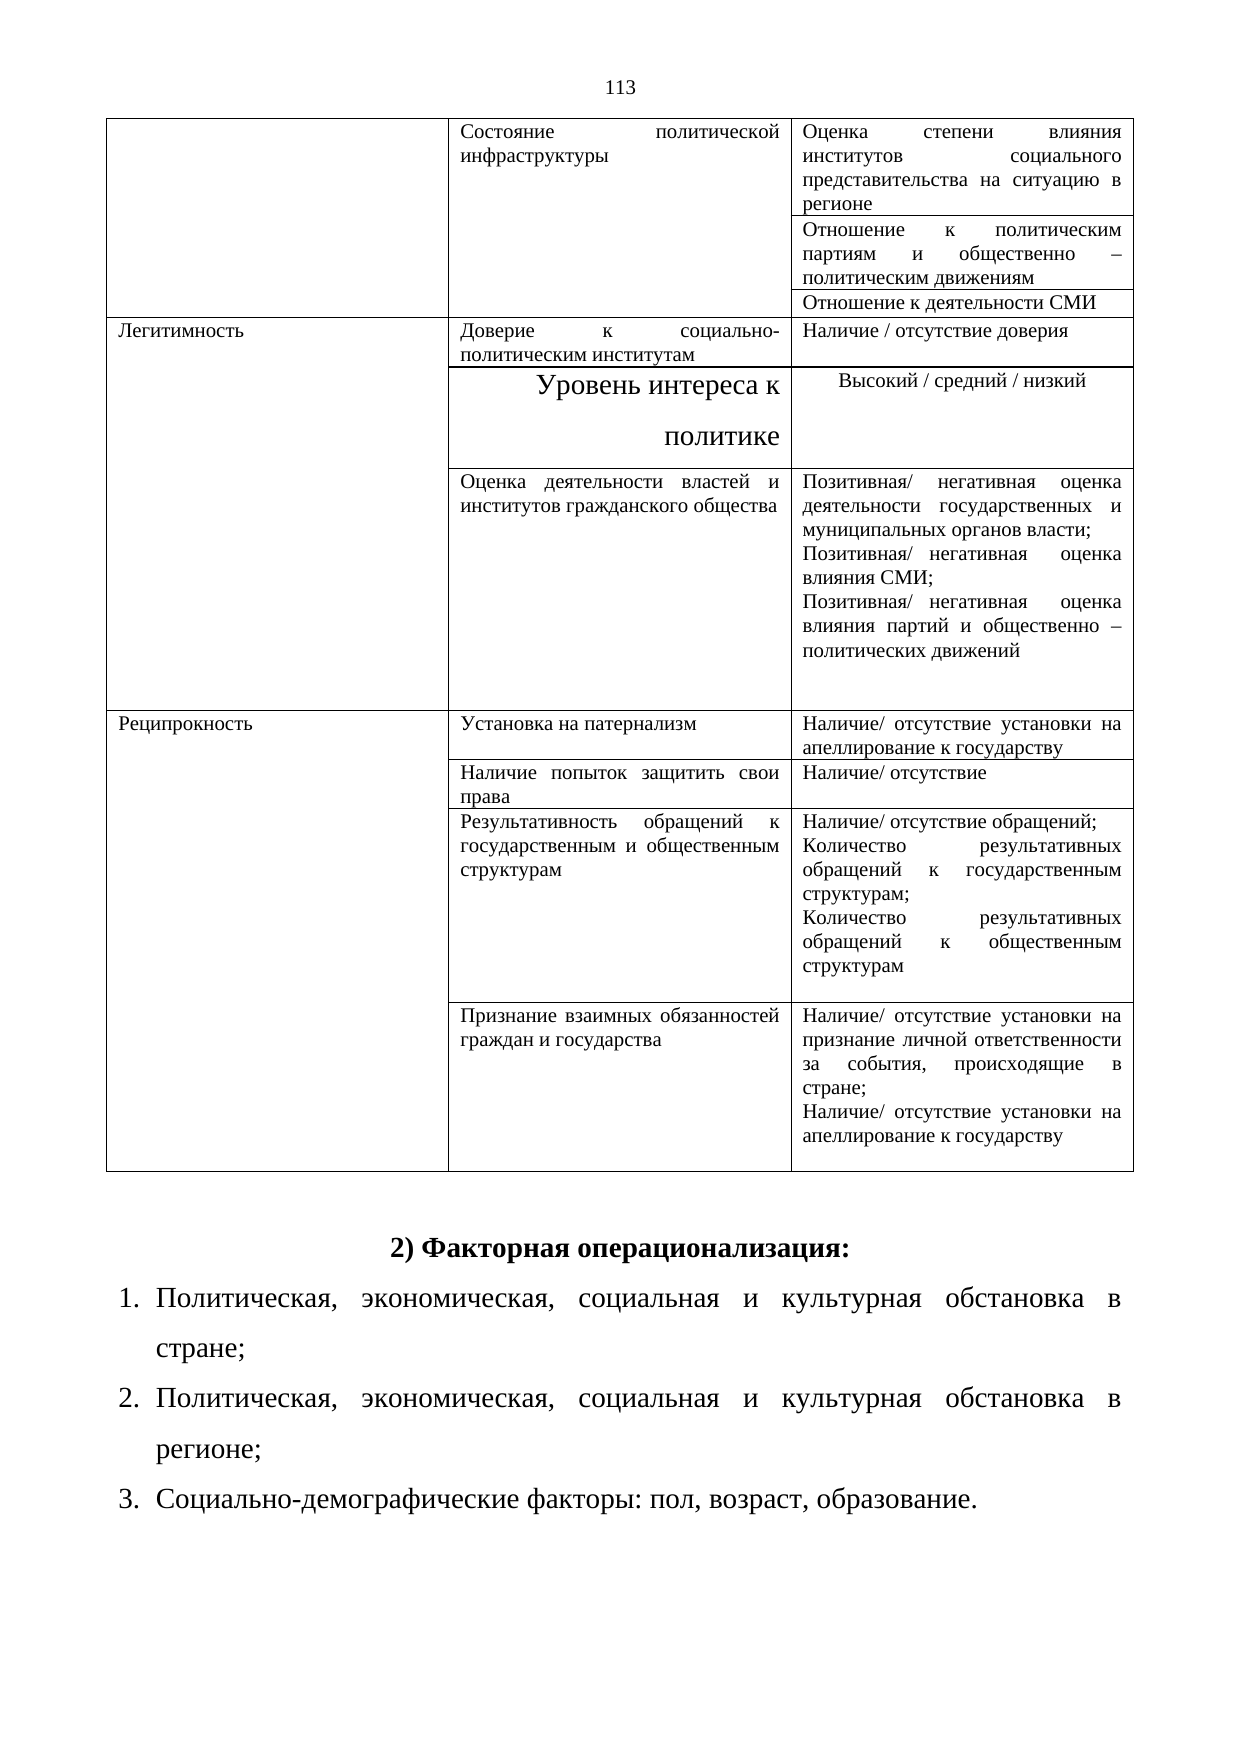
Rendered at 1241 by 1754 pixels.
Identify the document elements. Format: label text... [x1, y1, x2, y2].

list Политическая, экономическая, социальная и культурная обстановка в регионе; [118, 1381, 1122, 1464]
table_cell Реципрокность [107, 711, 448, 1171]
list Социально-демографические факторы: пол, возраст, образование. [118, 1481, 1122, 1515]
table_cell Наличие/ отсутствие [792, 760, 1133, 808]
table_cell Оценка степени влияния институтов социального представительства на ситуацию в регионе [792, 119, 1133, 215]
table_cell Наличие / отсутствие доверия [792, 318, 1133, 366]
table_cell Результативность обращений к государственным и общественным структурам [449, 809, 791, 1002]
table_cell Доверие к социально-политическим институтам [449, 318, 791, 366]
table_cell Состояние политической инфраструктуры [449, 119, 791, 317]
table_cell Признание взаимных обязанностей граждан и государства [449, 1003, 791, 1171]
table_cell Оценка деятельности властей и институтов гражданского общества [449, 469, 791, 710]
text 2) Факторная операционализация: [118, 1230, 1122, 1263]
table_cell Высокий / средний / низкий [792, 368, 1133, 468]
table_cell Наличие/ отсутствие установки на апеллирование к государству [792, 711, 1133, 759]
table_cell Наличие/ отсутствие обращений; Количество результативных обращений к государственным структурам; Количество результативных обращений к общественным структурам [792, 809, 1133, 1002]
table_cell Уровень интереса к политике [449, 368, 791, 468]
table_cell Наличие попыток защитить свои права [449, 760, 791, 808]
table_cell Позитивная/ негативная оценка деятельности государственных и муниципальных органов власти; Позитивная/ негативная оценка влияния СМИ; Позитивная/ негативная оценка влияния партий и общественно – политических движений [792, 469, 1133, 710]
list Политическая, экономическая, социальная и культурная обстановка в стране; [118, 1280, 1122, 1364]
table_cell Отношение к политическим партиям и общественно – политическим движениям [792, 216, 1133, 289]
table_cell Установка на патернализм [449, 711, 791, 759]
table_cell Легитимность [107, 318, 448, 710]
table_cell Наличие/ отсутствие установки на признание личной ответственности за события, происходящие в стране; Наличие/ отсутствие установки на апеллирование к государству [792, 1003, 1133, 1171]
table_cell Отношение к деятельности СМИ [792, 290, 1133, 317]
